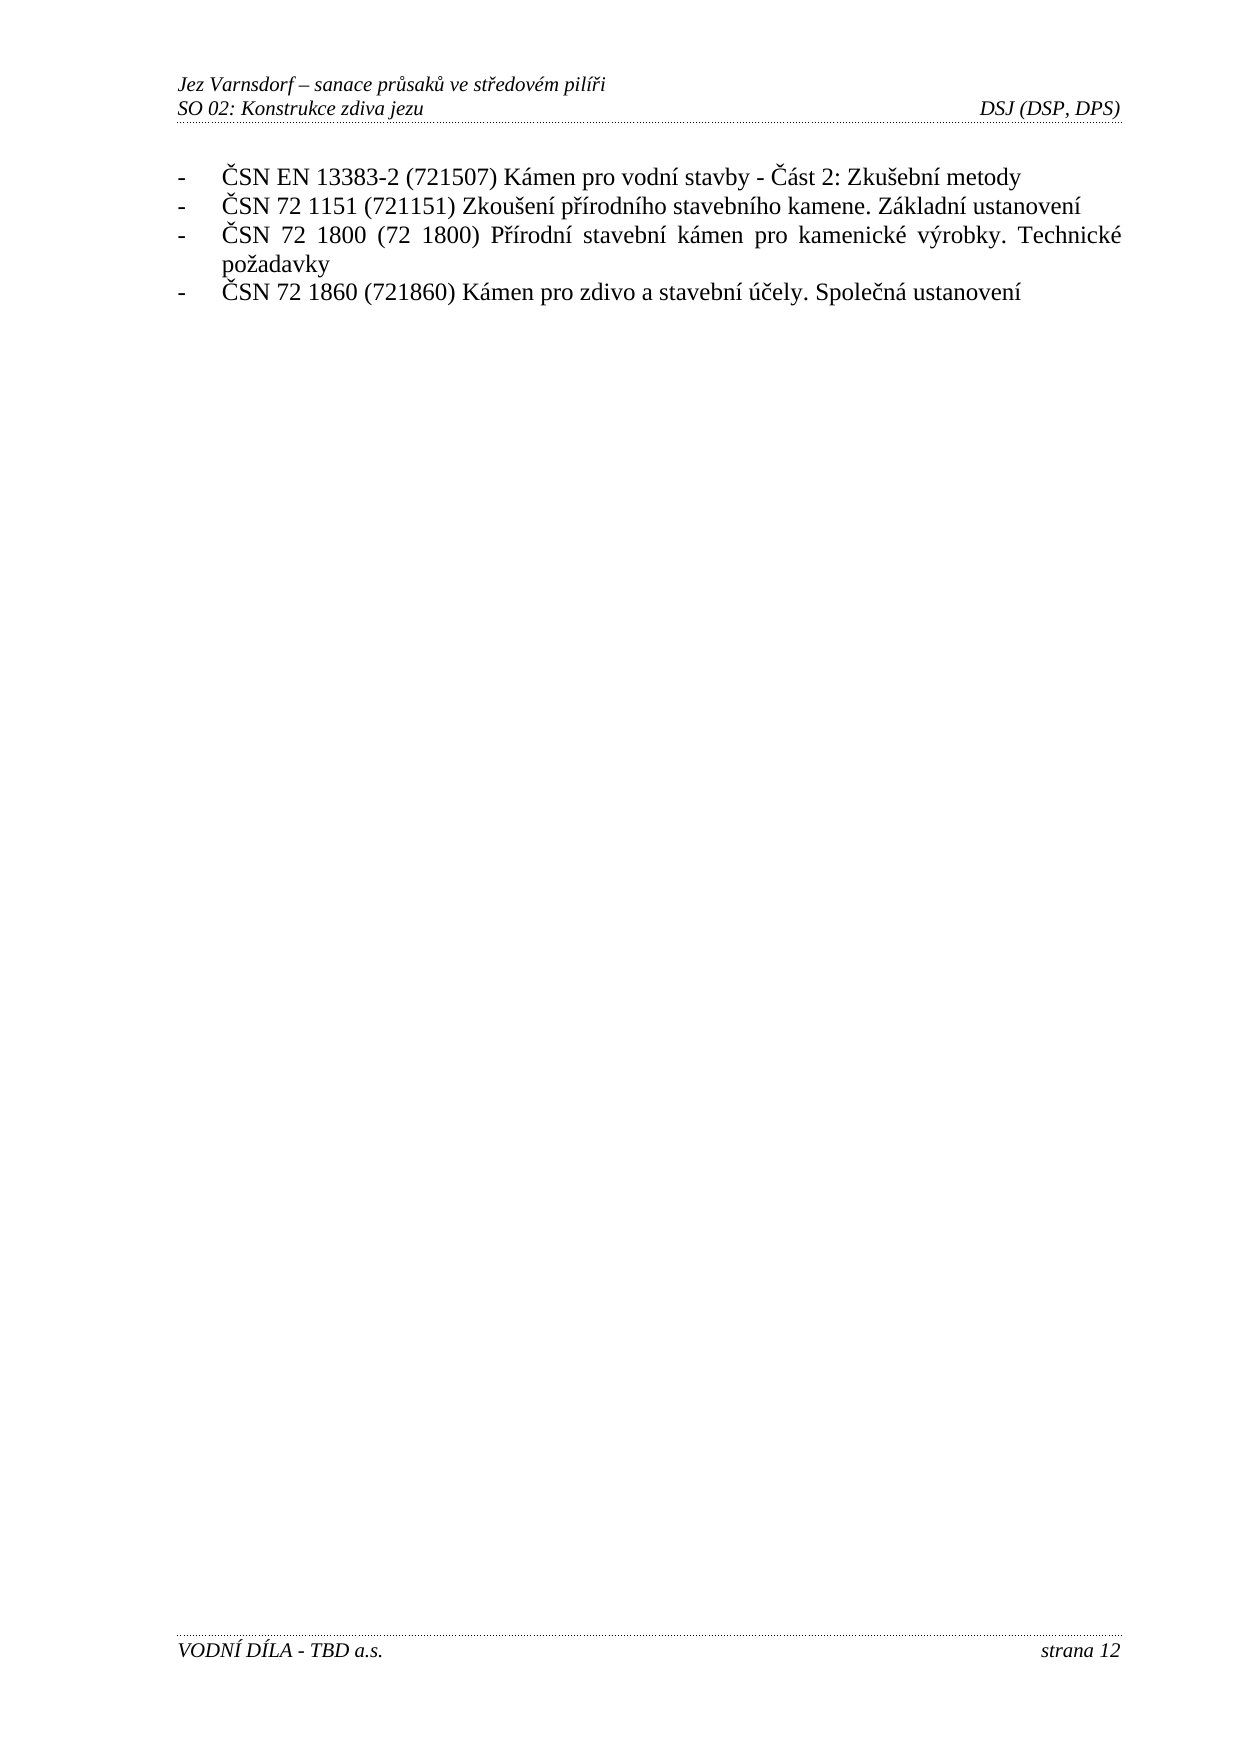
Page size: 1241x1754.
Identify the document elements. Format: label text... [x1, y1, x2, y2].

list ČSN 72 1151 (721151) Zkoušení přírodního stavebního kamene. Základní ustanovení [177, 191, 1122, 220]
list ČSN EN 13383-2 (721507) Kámen pro vodní stavby - Část 2: Zkušební metody [177, 162, 1122, 191]
list ČSN 72 1800 (72 1800) Přírodní stavební kámen pro kamenické výrobky. Technické požadavky [177, 220, 1122, 277]
list ČSN 72 1860 (721860) Kámen pro zdivo a stavební účely. Společná ustanovení [177, 277, 1122, 306]
